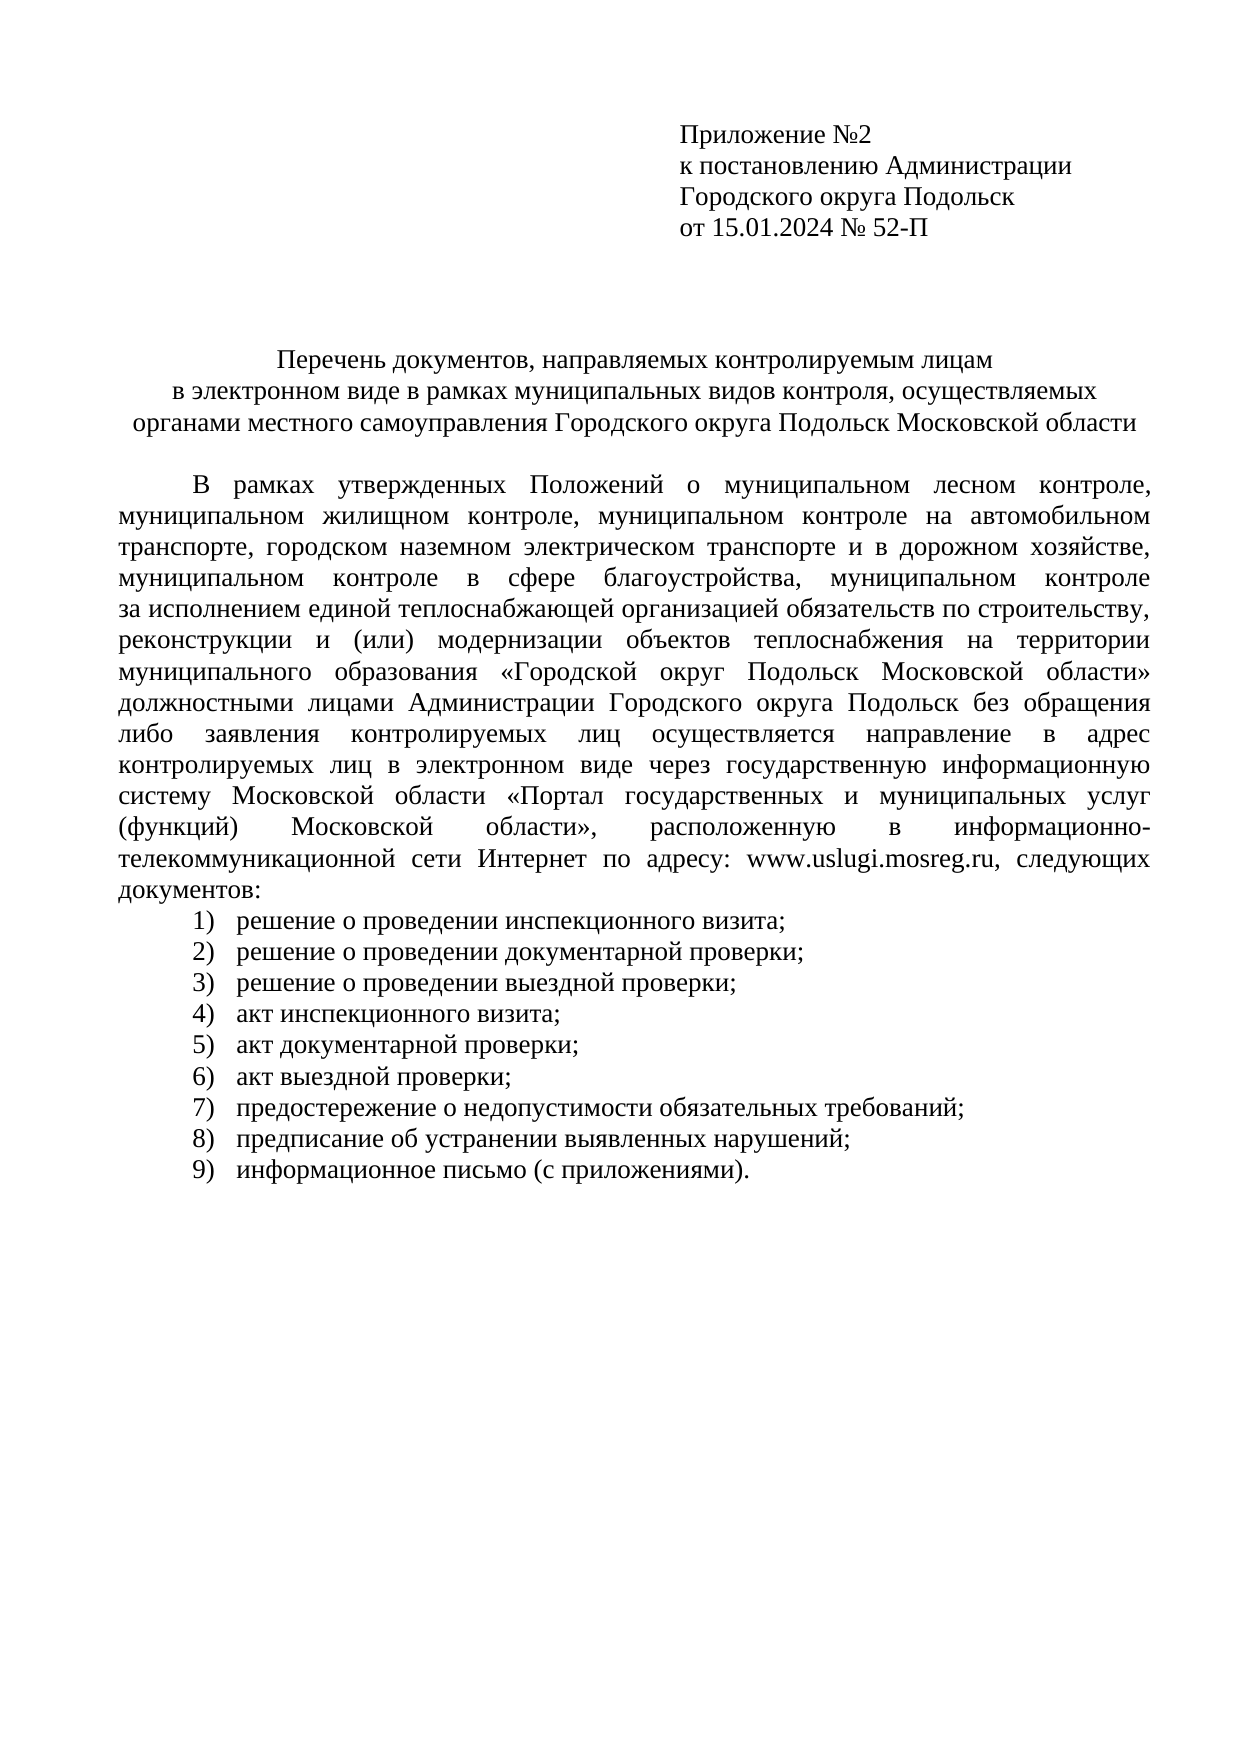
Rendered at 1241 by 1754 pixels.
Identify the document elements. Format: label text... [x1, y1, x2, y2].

text Приложение №2 [679, 118, 1152, 149]
list предписание об устранении выявленных нарушений; [118, 1122, 1152, 1153]
list информационное письмо (с приложениями). [192, 1153, 1152, 1184]
list предостережение о недопустимости обязательных требований; [118, 1091, 1152, 1122]
list решение о проведении инспекционного визита; [118, 904, 1152, 935]
list решение о проведении выездной проверки; [118, 966, 1152, 997]
text в электронном виде в рамках муниципальных видов контроля, осуществляемых органами местного самоуправления Городского округа Подольск Московской области [118, 374, 1152, 437]
list решение о проведении документарной проверки; [118, 935, 1152, 966]
list акт выездной проверки; [118, 1060, 1152, 1091]
text Городского округа Подольск [118, 180, 1152, 212]
text к постановлению Администрации [118, 149, 1152, 180]
list акт инспекционного визита; [118, 997, 1152, 1028]
text от 15.01.2024 № 52-П [118, 212, 1152, 243]
list акт документарной проверки; [118, 1028, 1152, 1060]
text Перечень документов, направляемых контролируемым лицам [118, 343, 1152, 374]
list В рамках утвержденных Положений о муниципальном лесном контроле, муниципальном жилищном контроле, муниципальном контроле на автомобильном транспорте, городском наземном электрическом транспорте и в дорожном хозяйстве, муниципальном контроле в сфере благоустройства, муниципальном контроле за исполнением единой теплоснабжающей организацией обязательств по строительству, реконструкции и (или) модернизации объектов теплоснабжения на территории муниципального образования «Городской округ Подольск Московской области» должностными лицами Администрации Городского округа Подольск без обращения либо заявления контролируемых лиц осуществляется направление в адрес контролируемых лиц в электронном виде через государственную информационную систему Московской области «Портал государственных и муниципальных услуг (функций) Московской области», расположенную в информационно-телекоммуникационной сети Интернет по адресу: www.uslugi.mosreg.ru, следующих документов: [118, 468, 1152, 904]
